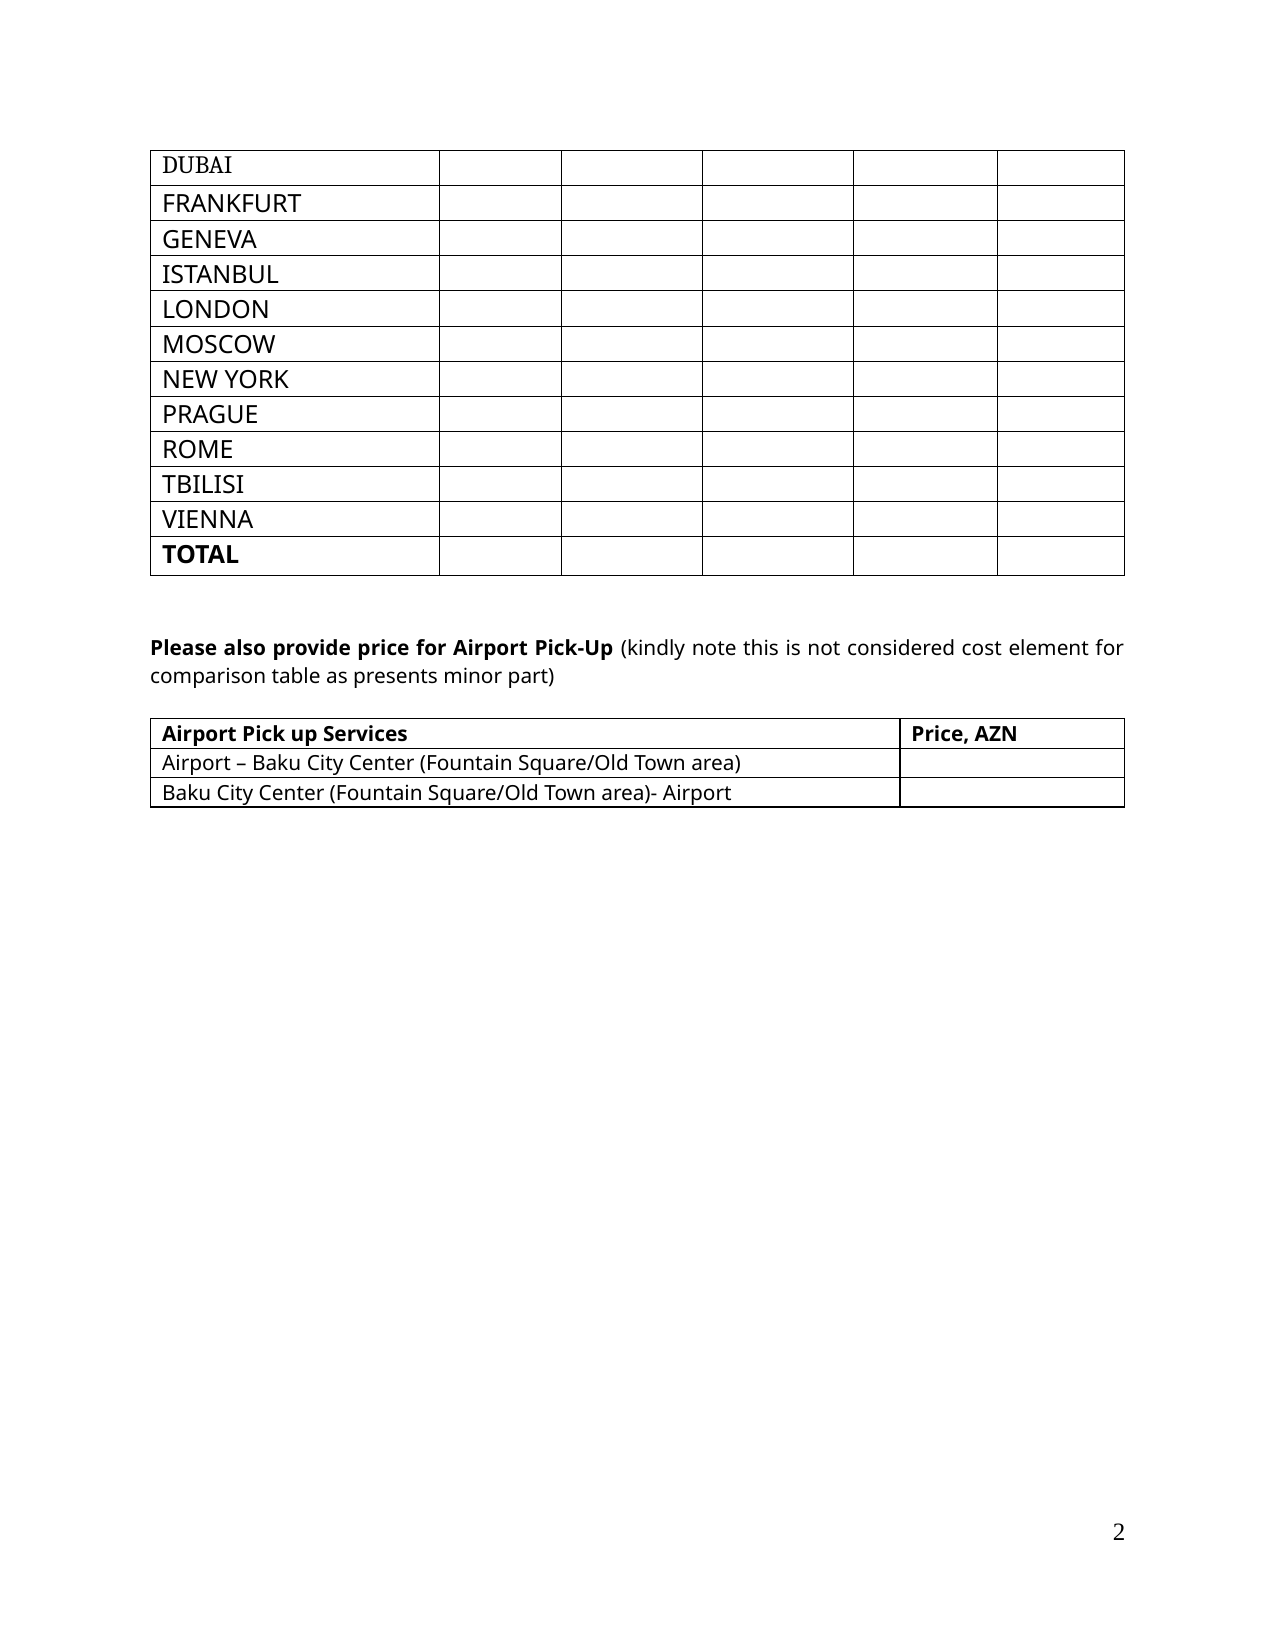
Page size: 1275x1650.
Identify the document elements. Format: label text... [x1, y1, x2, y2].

table_cell [440, 327, 561, 361]
table_cell [562, 151, 702, 185]
table_cell [440, 151, 561, 185]
table_cell FRANKFURT [151, 186, 439, 220]
table_cell [998, 327, 1124, 361]
table_cell [703, 397, 853, 431]
table_cell [854, 221, 997, 255]
table_cell [998, 432, 1124, 466]
table_cell Airport – Baku City Center (Fountain Square/Old Town area) [151, 749, 899, 777]
table_cell [440, 397, 561, 431]
table_cell [998, 537, 1124, 575]
table_cell TOTAL [151, 537, 439, 575]
table_cell TBILISI [151, 467, 439, 501]
table_cell [998, 362, 1124, 396]
text Please also provide price for Airport Pick-Up (kindly note this is not considered cost element for comparison table as presents minor part) [150, 633, 1125, 689]
table_cell [998, 256, 1124, 290]
table_cell [854, 537, 997, 575]
table_cell [998, 467, 1124, 501]
table_cell [562, 327, 702, 361]
table_cell LONDON [151, 291, 439, 326]
table_cell [854, 151, 997, 185]
table_cell [562, 186, 702, 220]
table_cell GENEVA [151, 221, 439, 255]
table_cell [440, 537, 561, 575]
table_cell [703, 327, 853, 361]
table_cell [440, 291, 561, 326]
table_cell [703, 537, 853, 575]
table_cell [854, 256, 997, 290]
table_cell [703, 291, 853, 326]
table_cell [703, 362, 853, 396]
table_cell [703, 151, 853, 185]
table_cell [440, 502, 561, 536]
table_cell [562, 221, 702, 255]
table_cell ISTANBUL [151, 256, 439, 290]
table_cell [901, 749, 1124, 777]
table_cell [703, 432, 853, 466]
table_cell [562, 502, 702, 536]
table_cell [440, 362, 561, 396]
table_cell [854, 327, 997, 361]
table_cell [998, 151, 1124, 185]
table_cell [703, 221, 853, 255]
table_cell VIENNA [151, 502, 439, 536]
table_cell [440, 186, 561, 220]
table_cell [901, 778, 1124, 806]
table_cell [440, 467, 561, 501]
table_cell [703, 467, 853, 501]
table_cell [703, 186, 853, 220]
table_cell [854, 186, 997, 220]
table_cell [854, 467, 997, 501]
table_cell [703, 256, 853, 290]
table_cell [562, 467, 702, 501]
table_cell [562, 362, 702, 396]
table_cell MOSCOW [151, 327, 439, 361]
table_cell Baku City Center (Fountain Square/Old Town area)- Airport [151, 778, 899, 806]
table_cell [440, 221, 561, 255]
table_cell [562, 256, 702, 290]
table_cell [562, 291, 702, 326]
table_cell [854, 502, 997, 536]
table_cell [562, 537, 702, 575]
table_cell NEW YORK [151, 362, 439, 396]
table_cell [562, 432, 702, 466]
table_cell [998, 186, 1124, 220]
table_cell [703, 502, 853, 536]
table_cell DUBAI [151, 151, 439, 185]
table_cell [998, 502, 1124, 536]
table_cell [854, 291, 997, 326]
table_cell ROME [151, 432, 439, 466]
table_cell PRAGUE [151, 397, 439, 431]
table_cell [998, 397, 1124, 431]
table_cell [854, 397, 997, 431]
table_cell [440, 432, 561, 466]
table_cell [854, 432, 997, 466]
table_cell [998, 291, 1124, 326]
table_cell [440, 256, 561, 290]
table_cell [854, 362, 997, 396]
table_cell [562, 397, 702, 431]
table_header Airport Pick up Services [151, 719, 899, 747]
table_header Price, AZN [901, 719, 1124, 747]
table_cell [998, 221, 1124, 255]
